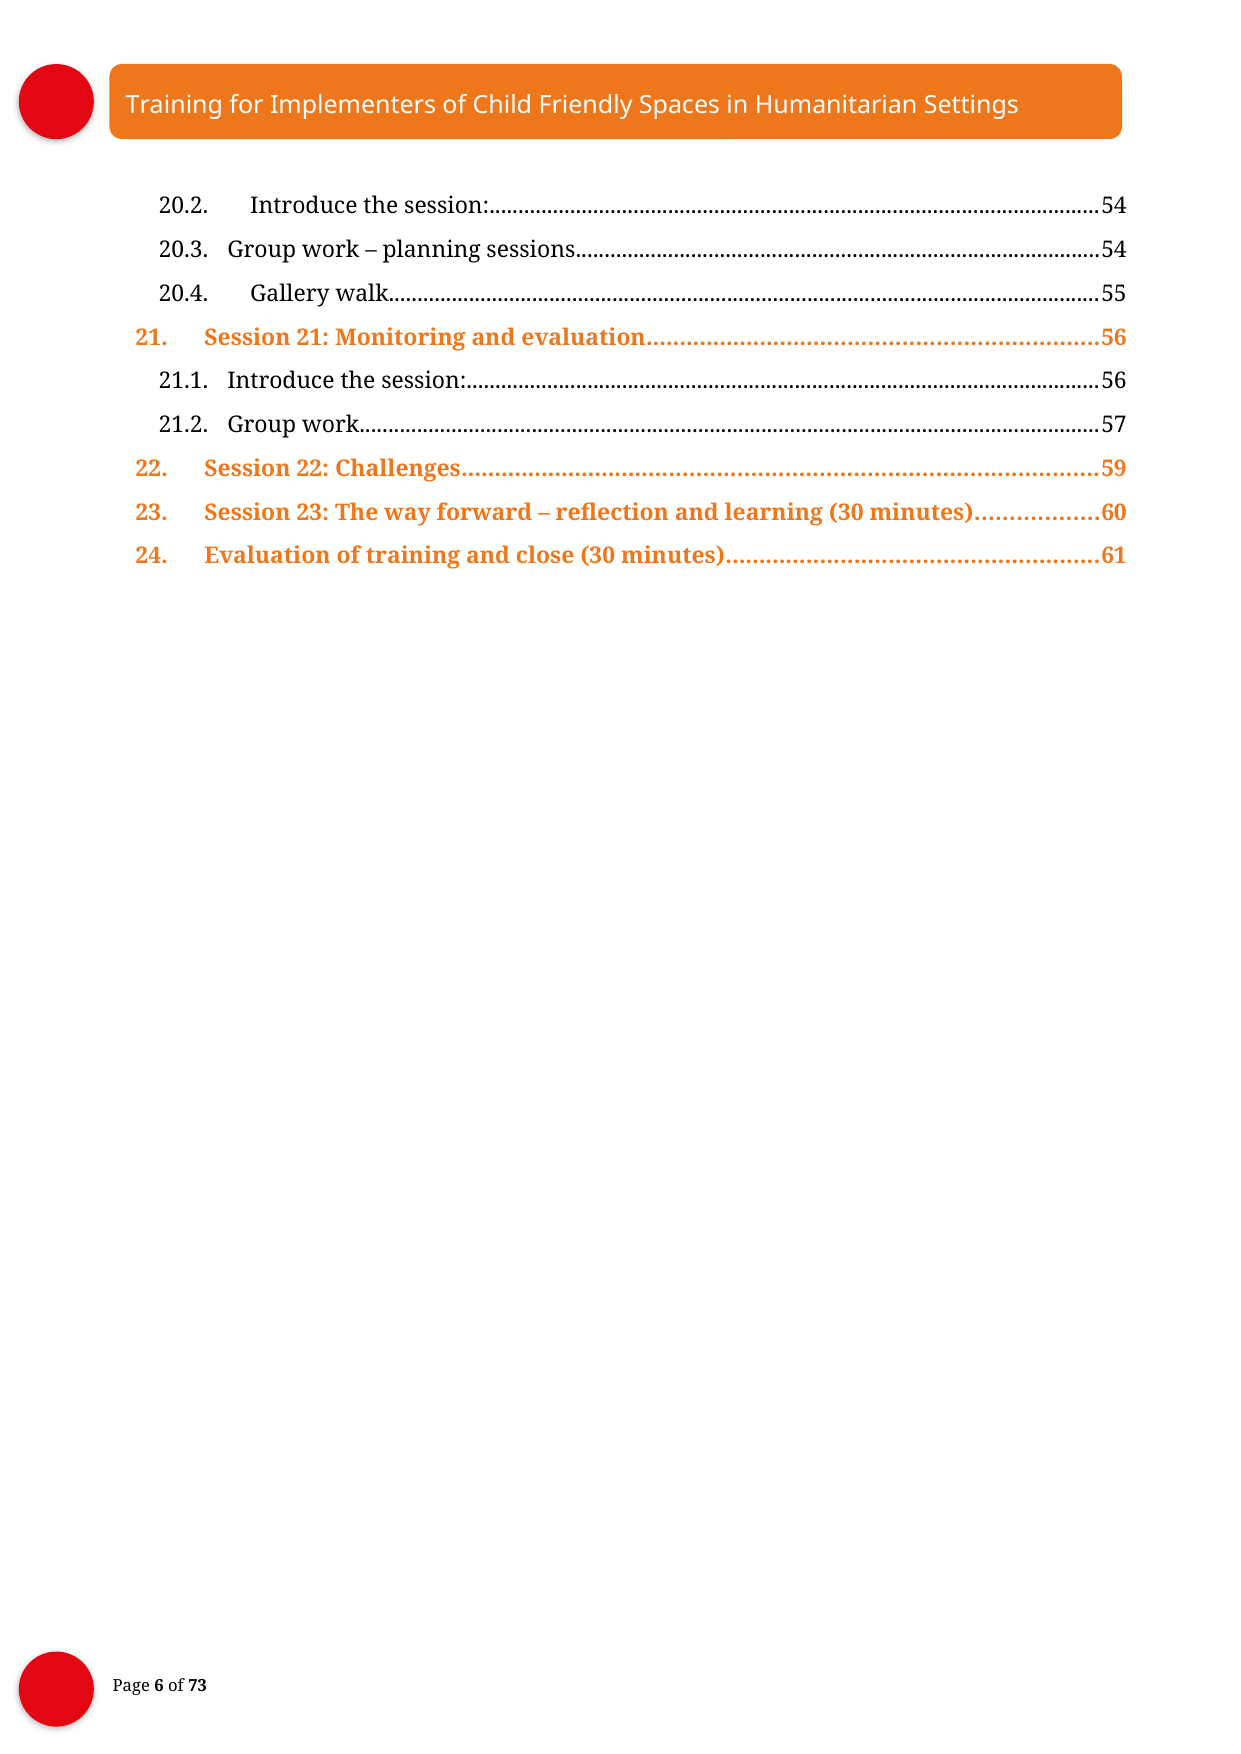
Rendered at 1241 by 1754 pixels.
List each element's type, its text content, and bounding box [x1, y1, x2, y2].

text 24. Evaluation of training and close (30 minutes) 61 [135, 539, 1128, 571]
text 22. Session 22: Challenges 59 [135, 452, 1128, 483]
text 20.2. Introduce the session: 54 [158, 189, 1128, 221]
text 21.2. Group work 57 [158, 408, 1128, 439]
text 21. Session 21: Monitoring and evaluation 56 [135, 321, 1128, 352]
text 20.3. Group work – planning sessions 54 [158, 233, 1128, 264]
text 21.1. Introduce the session: 56 [158, 364, 1128, 396]
text 20.4. Gallery walk 55 [158, 277, 1128, 308]
text 23. Session 23: The way forward – reflection and learning (30 minutes) 60 [135, 496, 1128, 527]
